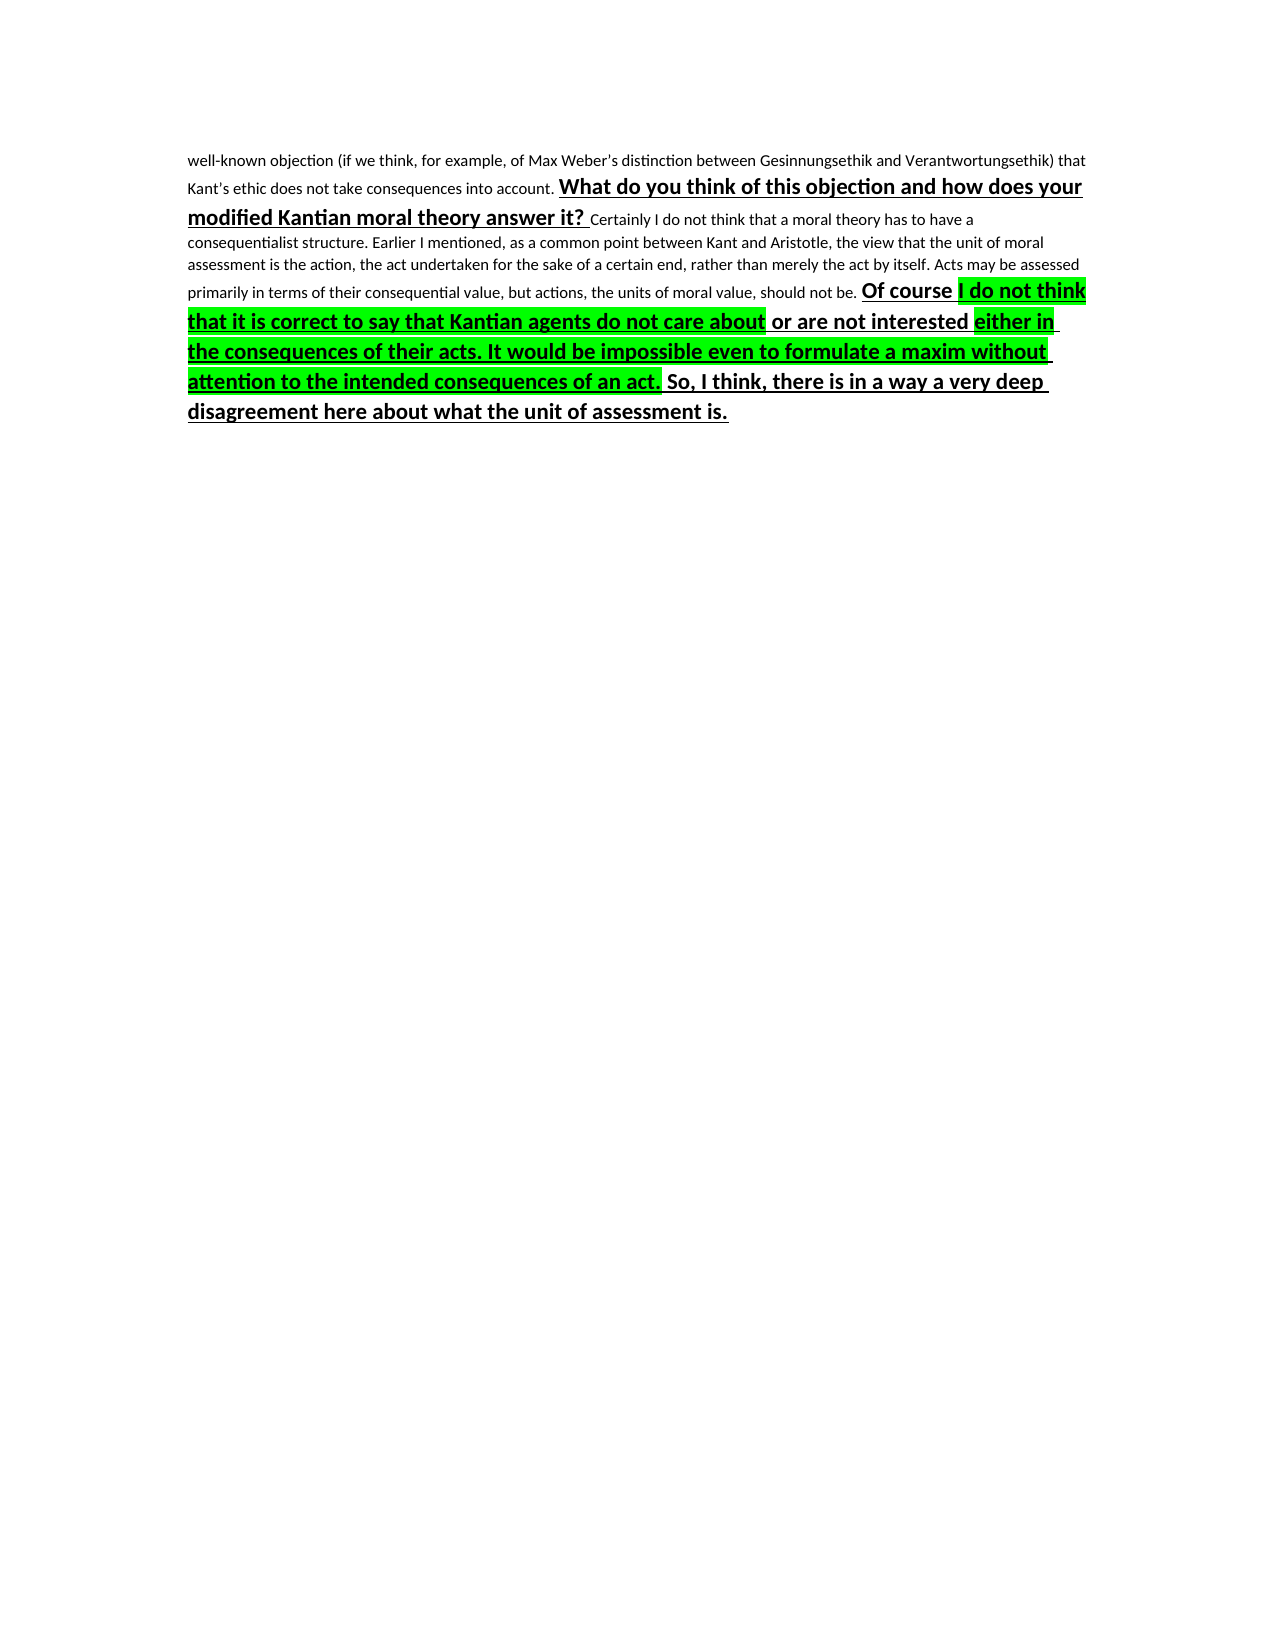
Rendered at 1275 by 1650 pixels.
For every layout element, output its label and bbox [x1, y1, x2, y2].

text [187, 150, 1087, 426]
